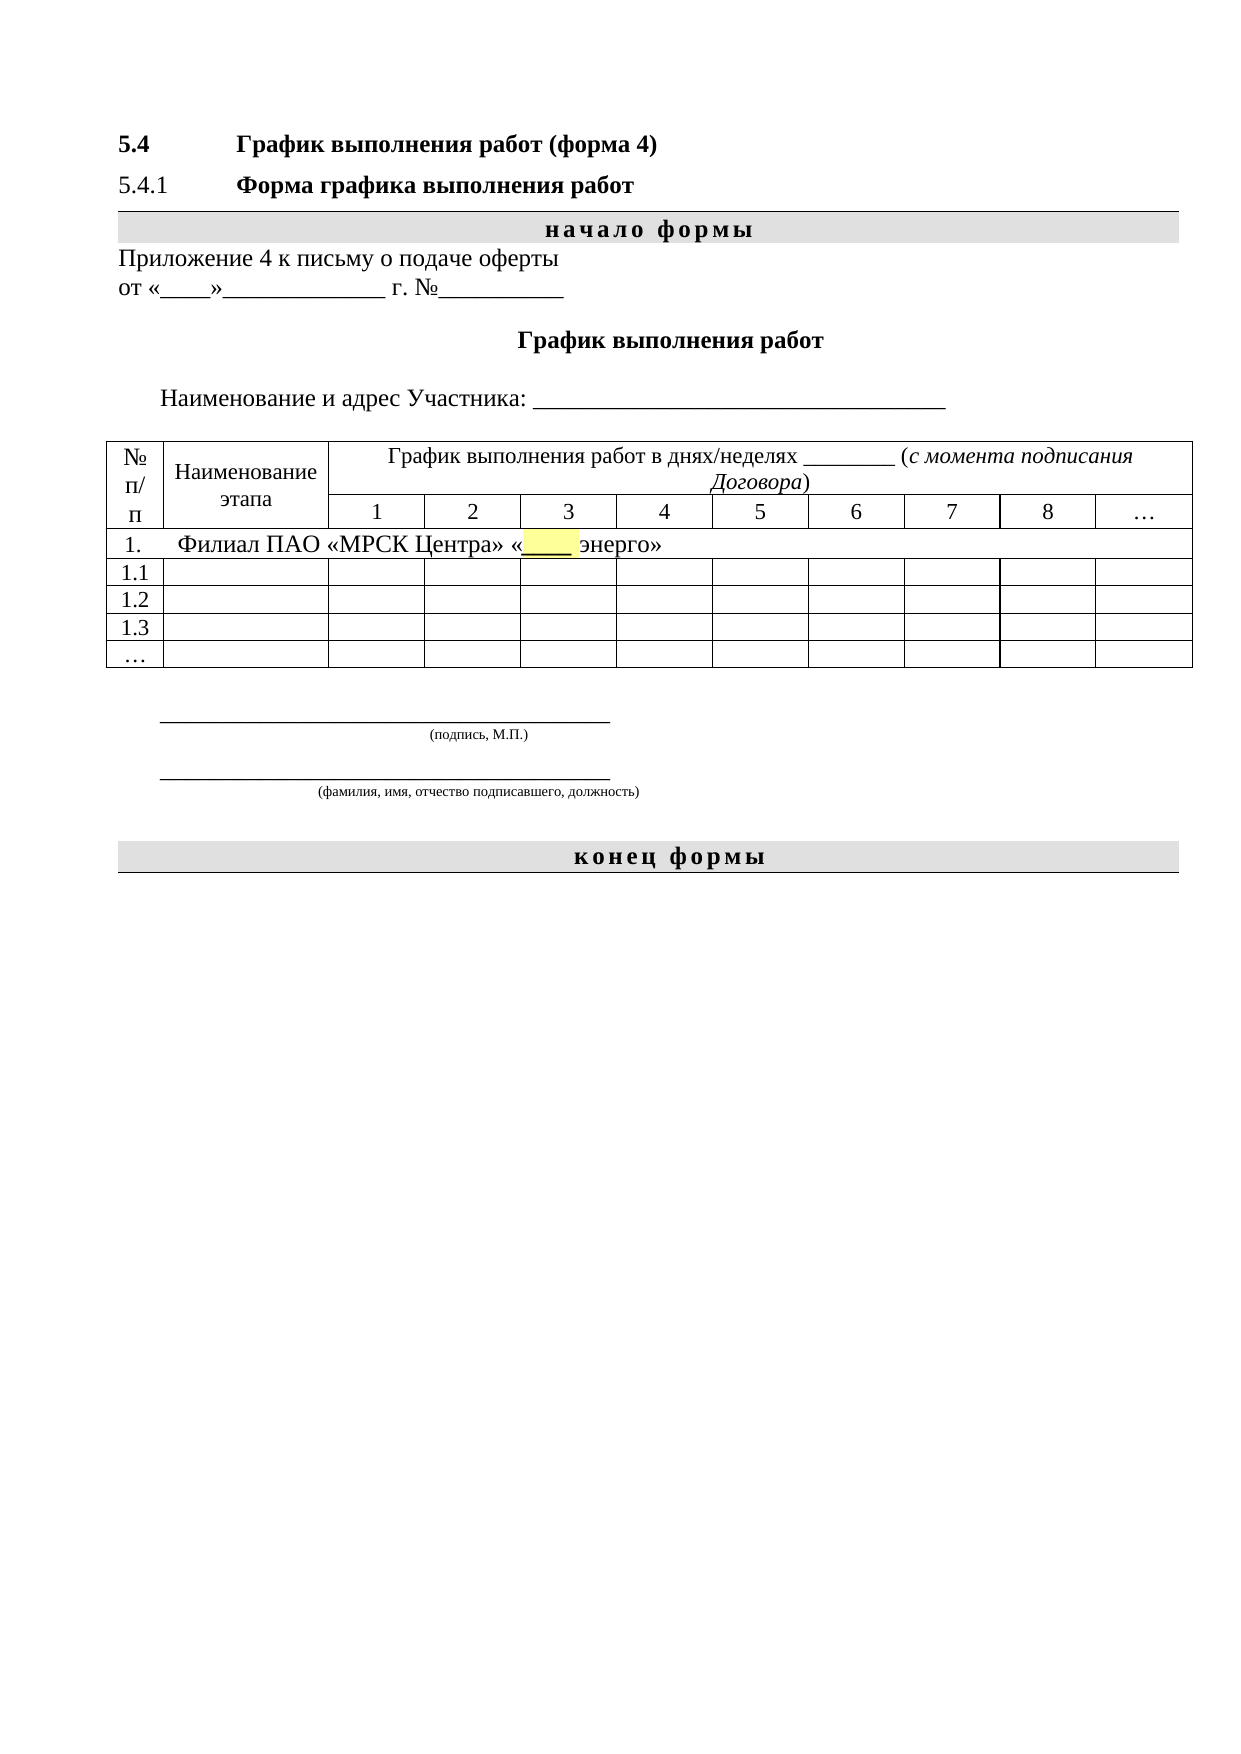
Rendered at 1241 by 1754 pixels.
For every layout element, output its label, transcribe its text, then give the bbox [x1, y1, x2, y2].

table_cell [164, 641, 328, 667]
table_cell 3 [521, 495, 616, 528]
table_cell [521, 614, 616, 640]
table_cell [164, 559, 328, 585]
table_cell [425, 614, 520, 640]
text конец формы [118, 841, 1179, 872]
table_cell [809, 559, 904, 585]
text (фамилия, имя, отчество подписавшего, должность) [118, 783, 797, 812]
subtitle График выполнения работ (форма 4) [118, 129, 1181, 157]
table_cell [425, 559, 520, 585]
text График выполнения работ [118, 326, 1181, 354]
table_cell [905, 614, 999, 640]
table_cell 5 [713, 495, 808, 528]
text ____________________________________ [118, 697, 1181, 726]
table_cell [521, 586, 616, 612]
table_cell [617, 559, 712, 585]
table_cell [713, 614, 808, 640]
table_cell [329, 641, 424, 667]
table_cell [905, 641, 999, 667]
table_cell [617, 641, 712, 667]
table_cell [1096, 614, 1192, 640]
table_cell [521, 559, 616, 585]
text Приложение 4 к письму о подаче оферты от «____»_____________ г. №__________ [118, 243, 1181, 301]
table_cell [1096, 641, 1192, 667]
table_cell [164, 614, 328, 640]
table_cell [905, 559, 999, 585]
table_cell Филиал ПАО «МРСК Центра» «____ энерго» [107, 529, 523, 558]
table_header Наименование этапа [164, 442, 328, 528]
table_cell [329, 559, 424, 585]
table_cell … [107, 641, 163, 667]
table_cell 7 [905, 495, 999, 528]
table_cell Филиал ПАО «МРСК Центра» «____ энерго» [579, 529, 1192, 558]
table_cell [521, 641, 616, 667]
table_cell [713, 559, 808, 585]
table_cell [329, 614, 424, 640]
table_cell [1001, 641, 1095, 667]
table_header № п/п [107, 442, 163, 528]
table_cell [1096, 559, 1192, 585]
table_cell 6 [809, 495, 904, 528]
table_cell [1001, 614, 1095, 640]
table_header График выполнения работ в днях/неделях ________ (с момента подписания Договора) [329, 442, 1192, 494]
table_cell 8 [1001, 495, 1095, 528]
table_cell [809, 614, 904, 640]
table_cell [617, 586, 712, 612]
table_cell … [1096, 495, 1192, 528]
subtitle Форма графика выполнения работ [118, 170, 1181, 199]
table_cell [809, 586, 904, 612]
table_cell 1.2 [107, 586, 163, 612]
text начало формы [118, 212, 1179, 243]
table_cell 2 [425, 495, 520, 528]
table_cell [1001, 559, 1095, 585]
table_cell [1001, 586, 1095, 612]
text (подпись, М.П.) [118, 726, 797, 754]
table_cell [617, 614, 712, 640]
table_cell [905, 586, 999, 612]
table_cell [809, 641, 904, 667]
table_cell 4 [617, 495, 712, 528]
text Наименование и адрес Участника: _________________________________ [118, 383, 1181, 412]
table_cell [425, 586, 520, 612]
table_cell 1.1 [107, 559, 163, 585]
table_cell [713, 586, 808, 612]
table_cell 1.3 [107, 614, 163, 640]
table_cell [164, 586, 328, 612]
table_cell [425, 641, 520, 667]
table_cell 1 [329, 495, 424, 528]
table_cell [1096, 586, 1192, 612]
text ____________________________________ [118, 754, 1181, 783]
table_cell [713, 641, 808, 667]
table_cell [329, 586, 424, 612]
